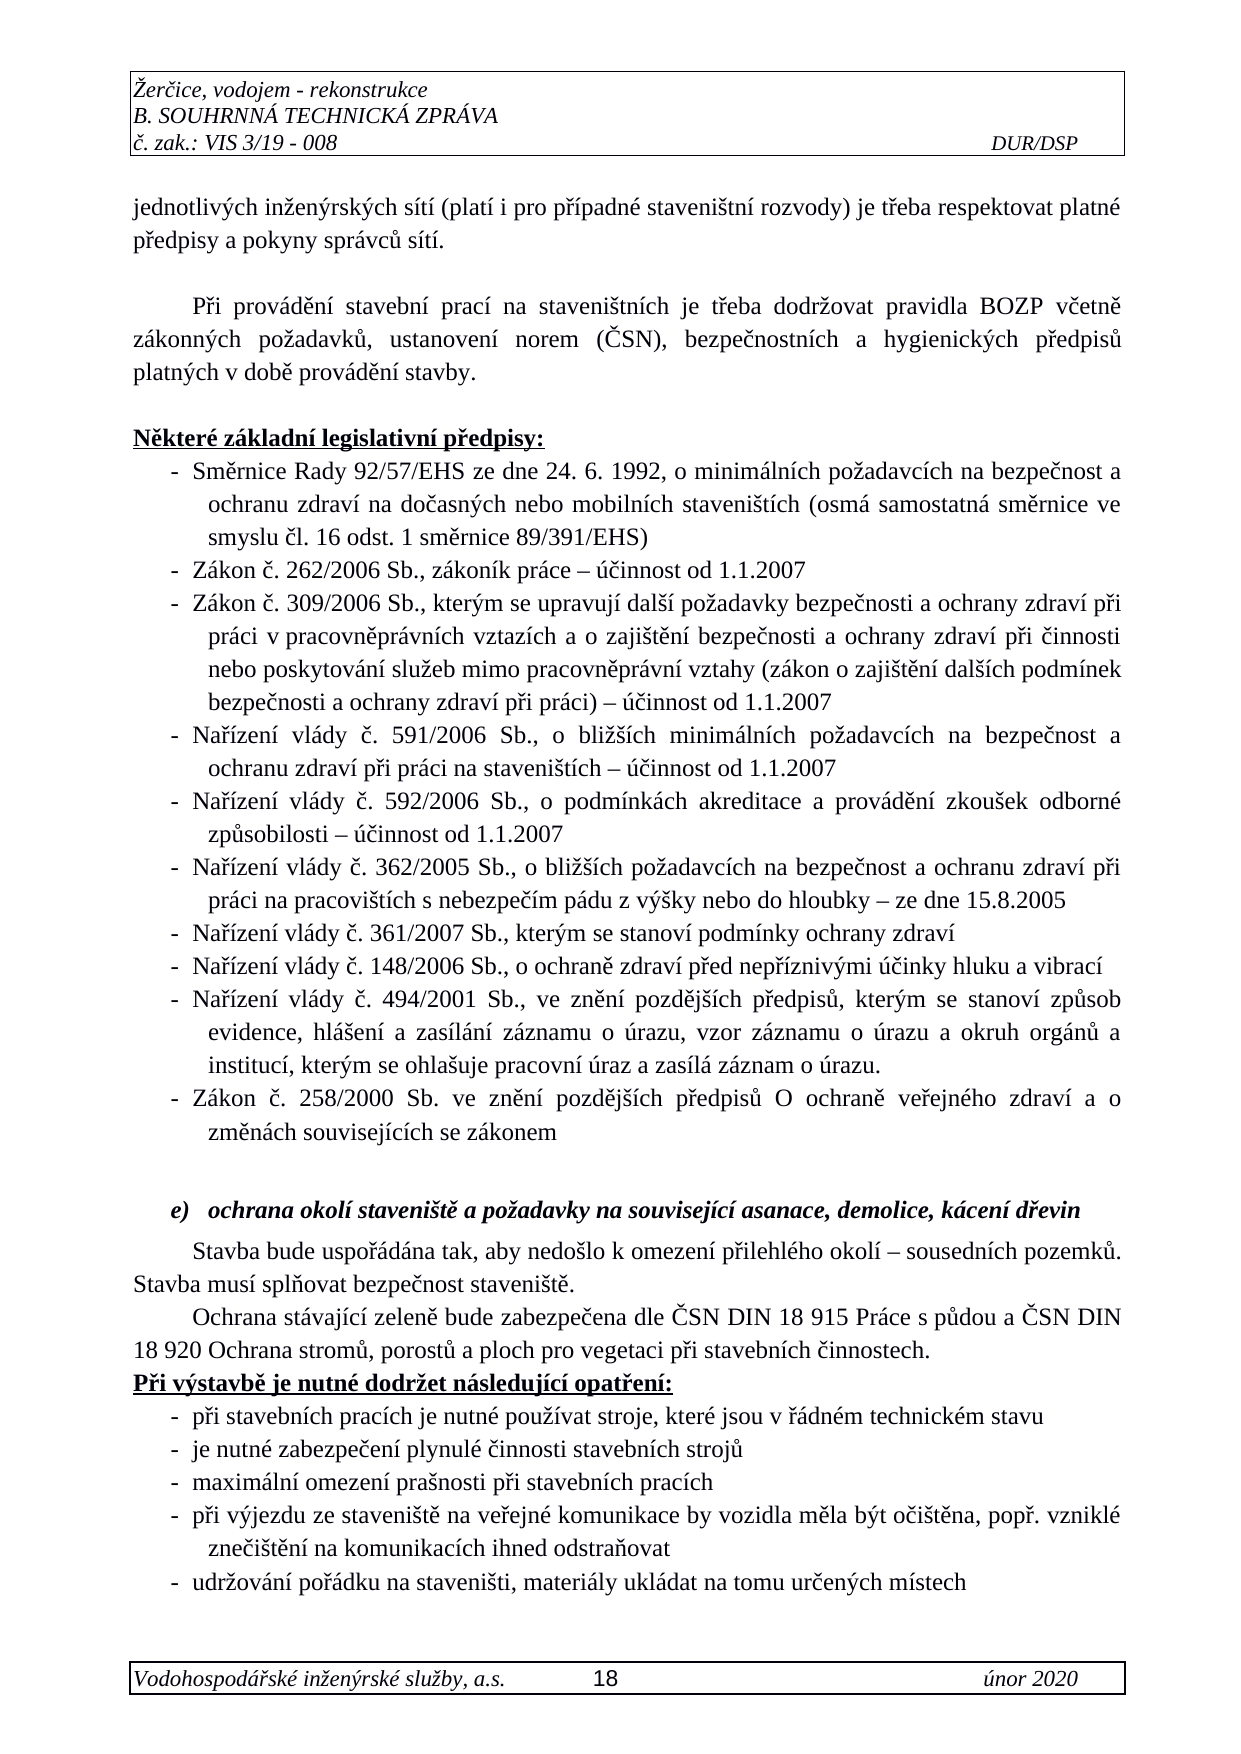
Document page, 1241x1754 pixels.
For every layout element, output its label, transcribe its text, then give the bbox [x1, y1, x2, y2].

list Zákon č. 262/2006 Sb., zákoník práce – účinnost od 1.1.2007 [170, 555, 1122, 584]
text Při výstavbě je nutné dodržet následující opatření: [133, 1368, 1122, 1397]
list Nařízení vlády č. 148/2006 Sb., o ochraně zdraví před nepříznivými účinky hluku a vibrací [170, 951, 1122, 980]
list Zákon č. 258/2000 Sb. ve znění pozdějších předpisů O ochraně veřejného zdraví a o změnách souvisejících se zákonem [170, 1083, 1122, 1145]
text Některé základní legislativní předpisy: [133, 423, 1122, 452]
list Nařízení vlády č. 362/2005 Sb., o bližších požadavcích na bezpečnost a ochranu zdraví při práci na pracovištích s nebezpečím pádu z výšky nebo do hloubky – ze dne 15.8.2005 [170, 852, 1122, 914]
list při výjezdu ze staveniště na veřejné komunikace by vozidla měla být očištěna, popř. vzniklé znečištění na komunikacích ihned odstraňovat [170, 1501, 1122, 1562]
list udržování pořádku na staveništi, materiály ukládat na tomu určených místech [170, 1567, 1122, 1595]
list Směrnice Rady 92/57/EHS ze dne 24. 6. 1992, o minimálních požadavcích na bezpečnost a ochranu zdraví na dočasných nebo mobilních staveništích (osmá samostatná směrnice ve smyslu čl. 16 odst. 1 směrnice 89/391/EHS) [170, 456, 1122, 551]
list ochrana okolí staveniště a požadavky na související asanace, demolice, kácení dřevin [170, 1195, 1122, 1224]
list je nutné zabezpečení plynulé činnosti stavebních strojů [170, 1434, 1122, 1463]
list Nařízení vlády č. 592/2006 Sb., o podmínkách akreditace a provádění zkoušek odborné způsobilosti – účinnost od 1.1.2007 [170, 786, 1122, 848]
list maximální omezení prašnosti při stavebních pracích [170, 1467, 1122, 1496]
text Stavba bude uspořádána tak, aby nedošlo k omezení přilehlého okolí – sousedních pozemků. Stavba musí splňovat bezpečnost staveniště. [133, 1236, 1122, 1298]
list Nařízení vlády č. 591/2006 Sb., o bližších minimálních požadavcích na bezpečnost a ochranu zdraví při práci na staveništích – účinnost od 1.1.2007 [170, 720, 1122, 782]
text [133, 192, 1122, 254]
text Ochrana stávající zeleně bude zabezpečena dle ČSN DIN 18 915 Práce s půdou a ČSN DIN 18 920 Ochrana stromů, porostů a ploch pro vegetaci při stavebních činnostech. [133, 1302, 1122, 1364]
list Nařízení vlády č. 361/2007 Sb., kterým se stanoví podmínky ochrany zdraví [170, 918, 1122, 947]
list při stavebních pracích je nutné používat stroje, které jsou v řádném technickém stavu [170, 1401, 1122, 1430]
list Zákon č. 309/2006 Sb., kterým se upravují další požadavky bezpečnosti a ochrany zdraví při práci v pracovněprávních vztazích a o zajištění bezpečnosti a ochrany zdraví při činnosti nebo poskytování služeb mimo pracovněprávní vztahy (zákon o zajištění dalších podmínek bezpečnosti a ochrany zdraví při práci) – účinnost od 1.1.2007 [170, 588, 1122, 716]
list Nařízení vlády č. 494/2001 Sb., ve znění pozdějších předpisů, kterým se stanoví způsob evidence, hlášení a zasílání záznamu o úrazu, vzor záznamu o úrazu a okruh orgánů a institucí, kterým se ohlašuje pracovní úraz a zasílá záznam o úrazu. [170, 984, 1122, 1079]
text Při provádění stavební prací na staveništních je třeba dodržovat pravidla BOZP včetně zákonných požadavků, ustanovení norem (ČSN), bezpečnostních a hygienických předpisů platných v době provádění stavby. [133, 291, 1122, 386]
